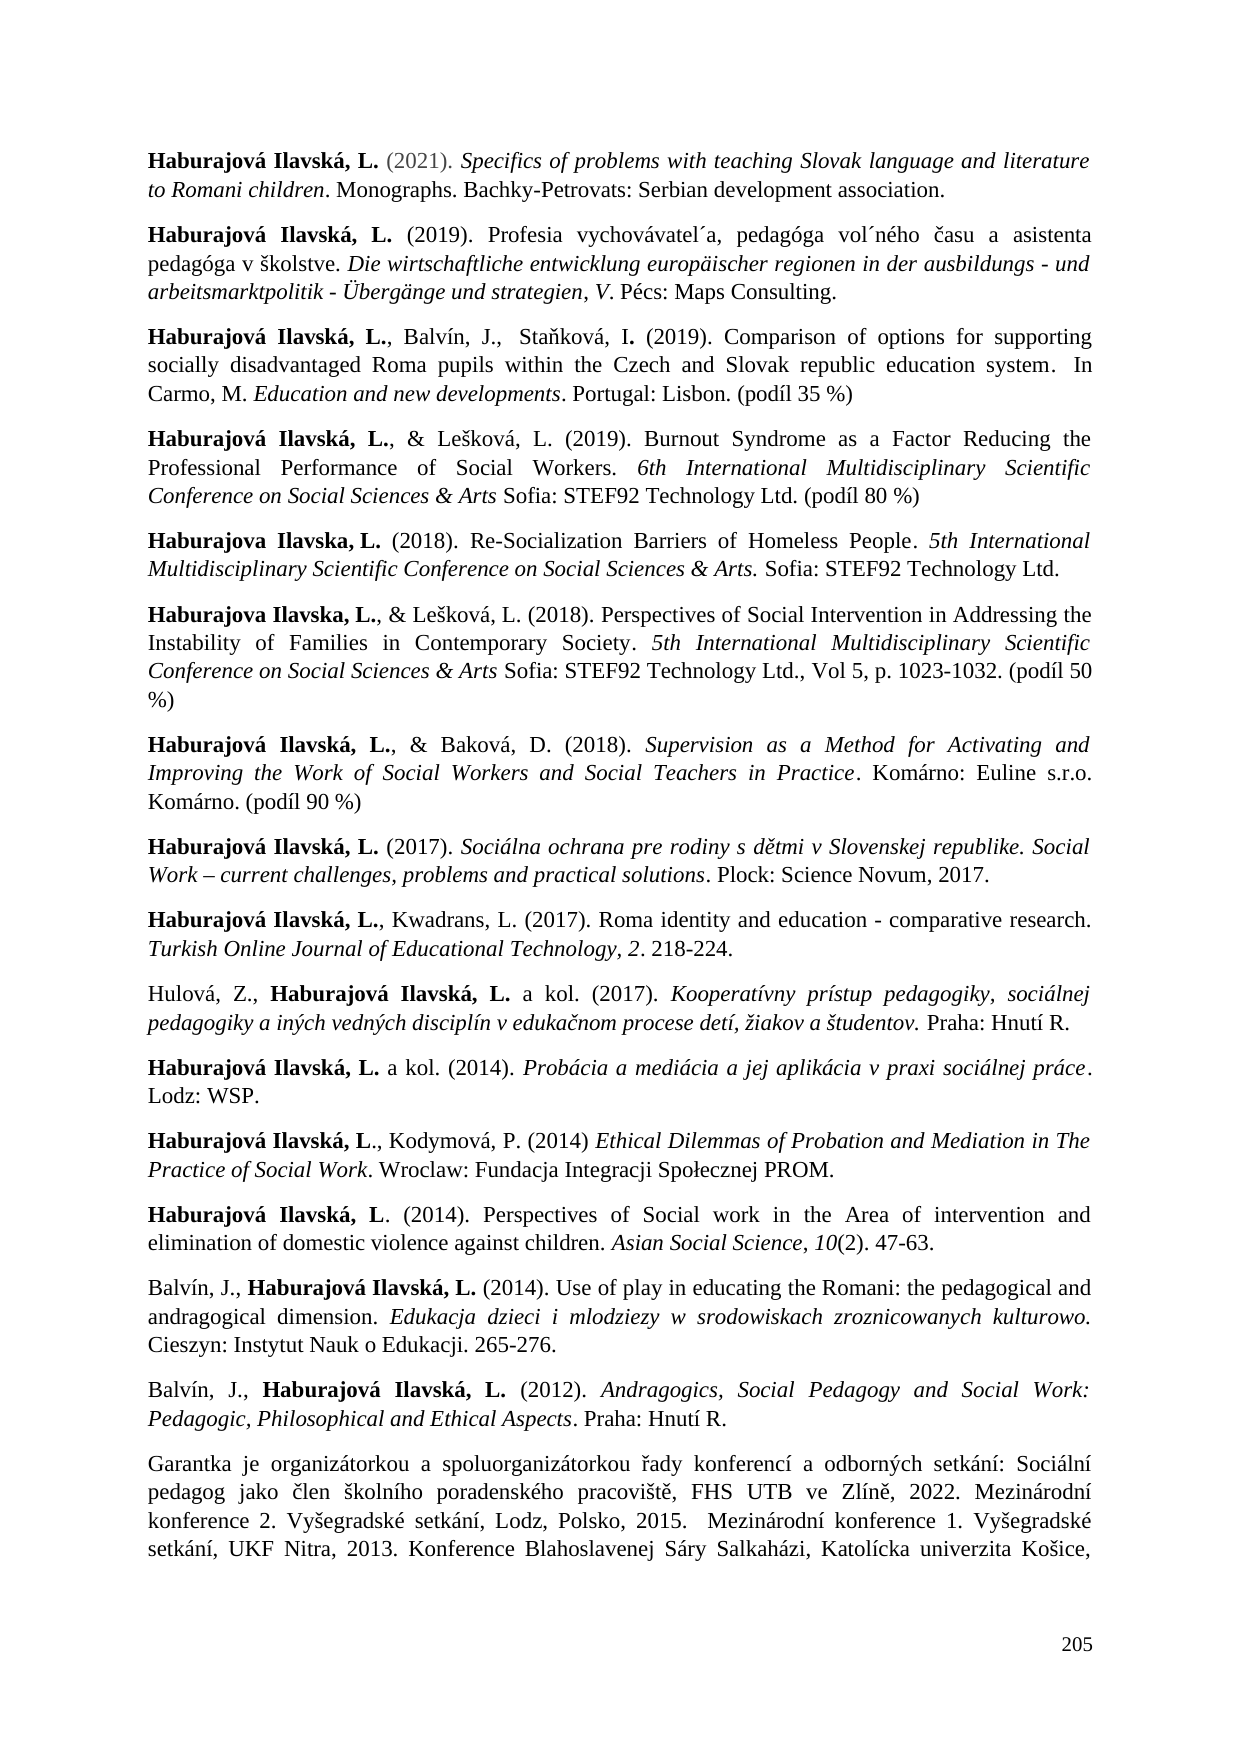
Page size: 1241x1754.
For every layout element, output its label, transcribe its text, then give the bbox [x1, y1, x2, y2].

text Balvín, J., Haburajová Ilavská, L. (2014). Use of play in educating the Romani: the pedagogical and andragogical dimension. Edukacja dzieci i mlodziezy w srodowiskach zroznicowanych kulturowo. Cieszyn: Instytut Nauk o Edukacji. 265-276. [148, 1274, 1093, 1357]
text Haburajová Ilavská, L. (2021). Specifics of problems with teaching Slovak language and literature to Romani children. Monographs. Bachky-Petrovats: Serbian development association. [148, 148, 1093, 202]
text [148, 1450, 1093, 1561]
text Haburajova Ilavska, L., & Lešková, L. (2018). Perspectives of Social Intervention in Addressing the Instability of Families in Contemporary Society. 5th International Multidisciplinary Scientific Conference on Social Sciences & Arts Sofia: STEF92 Technology Ltd., Vol 5, p. 1023-1032. (podíl 50 %) [148, 601, 1093, 712]
text Haburajová Ilavská, L., Balvín, J., Staňková, I. (2019). Comparison of options for supporting socially disadvantaged Roma pupils within the Czech and Slovak republic education system. In Carmo, M. Education and new developments. Portugal: Lisbon. (podíl 35 %) [148, 323, 1093, 406]
text Haburajová Ilavská, L., Kodymová, P. (2014) Ethical Dilemmas of Probation and Mediation in The Practice of Social Work. Wroclaw: Fundacja Integracji Społecznej PROM. [148, 1127, 1093, 1182]
text Haburajová Ilavská, L. (2017). Sociálna ochrana pre rodiny s dětmi v Slovenskej republike. Social Work – current challenges, problems and practical solutions. Plock: Science Novum, 2017. [148, 833, 1093, 888]
text Haburajová Ilavská, L., & Lešková, L. (2019). Burnout Syndrome as a Factor Reducing the Professional Performance of Social Workers. 6th International Multidisciplinary Scientific Conference on Social Sciences & Arts Sofia: STEF92 Technology Ltd. (podíl 80 %) [148, 425, 1093, 508]
text Haburajová Ilavská, L. (2019). Profesia vychovávatel´a, pedagóga vol´ného času a asistenta pedagóga v školstve. Die wirtschaftliche entwicklung europäischer regionen in der ausbildungs - und arbeitsmarktpolitik - Übergänge und strategien, V. Pécs: Maps Consulting. [148, 221, 1093, 304]
text Haburajová Ilavská, L. (2014). Perspectives of Social work in the Area of intervention and elimination of domestic violence against children. Asian Social Science, 10(2). 47-63. [148, 1201, 1093, 1256]
text Haburajova Ilavska, L. (2018). Re-Socialization Barriers of Homeless People. 5th International Multidisciplinary Scientific Conference on Social Sciences & Arts. Sofia: STEF92 Technology Ltd. [148, 527, 1093, 582]
text Haburajová Ilavská, L., & Baková, D. (2018). Supervision as a Method for Activating and Improving the Work of Social Workers and Social Teachers in Practice. Komárno: Euline s.r.o. Komárno. (podíl 90 %) [148, 731, 1093, 814]
text Hulová, Z., Haburajová Ilavská, L. a kol. (2017). Kooperatívny prístup pedagogiky, sociálnej pedagogiky a iných vedných disciplín v edukačnom procese detí, žiakov a študentov. Praha: Hnutí R. [148, 980, 1093, 1035]
text Balvín, J., Haburajová Ilavská, L. (2012). Andragogics, Social Pedagogy and Social Work: Pedagogic, Philosophical and Ethical Aspects. Praha: Hnutí R. [148, 1376, 1093, 1431]
text Haburajová Ilavská, L., Kwadrans, L. (2017). Roma identity and education - comparative research. Turkish Online Journal of Educational Technology, 2. 218-224. [148, 907, 1093, 961]
text Haburajová Ilavská, L. a kol. (2014). Probácia a mediácia a jej aplikácia v praxi sociálnej práce. Lodz: WSP. [148, 1054, 1093, 1108]
